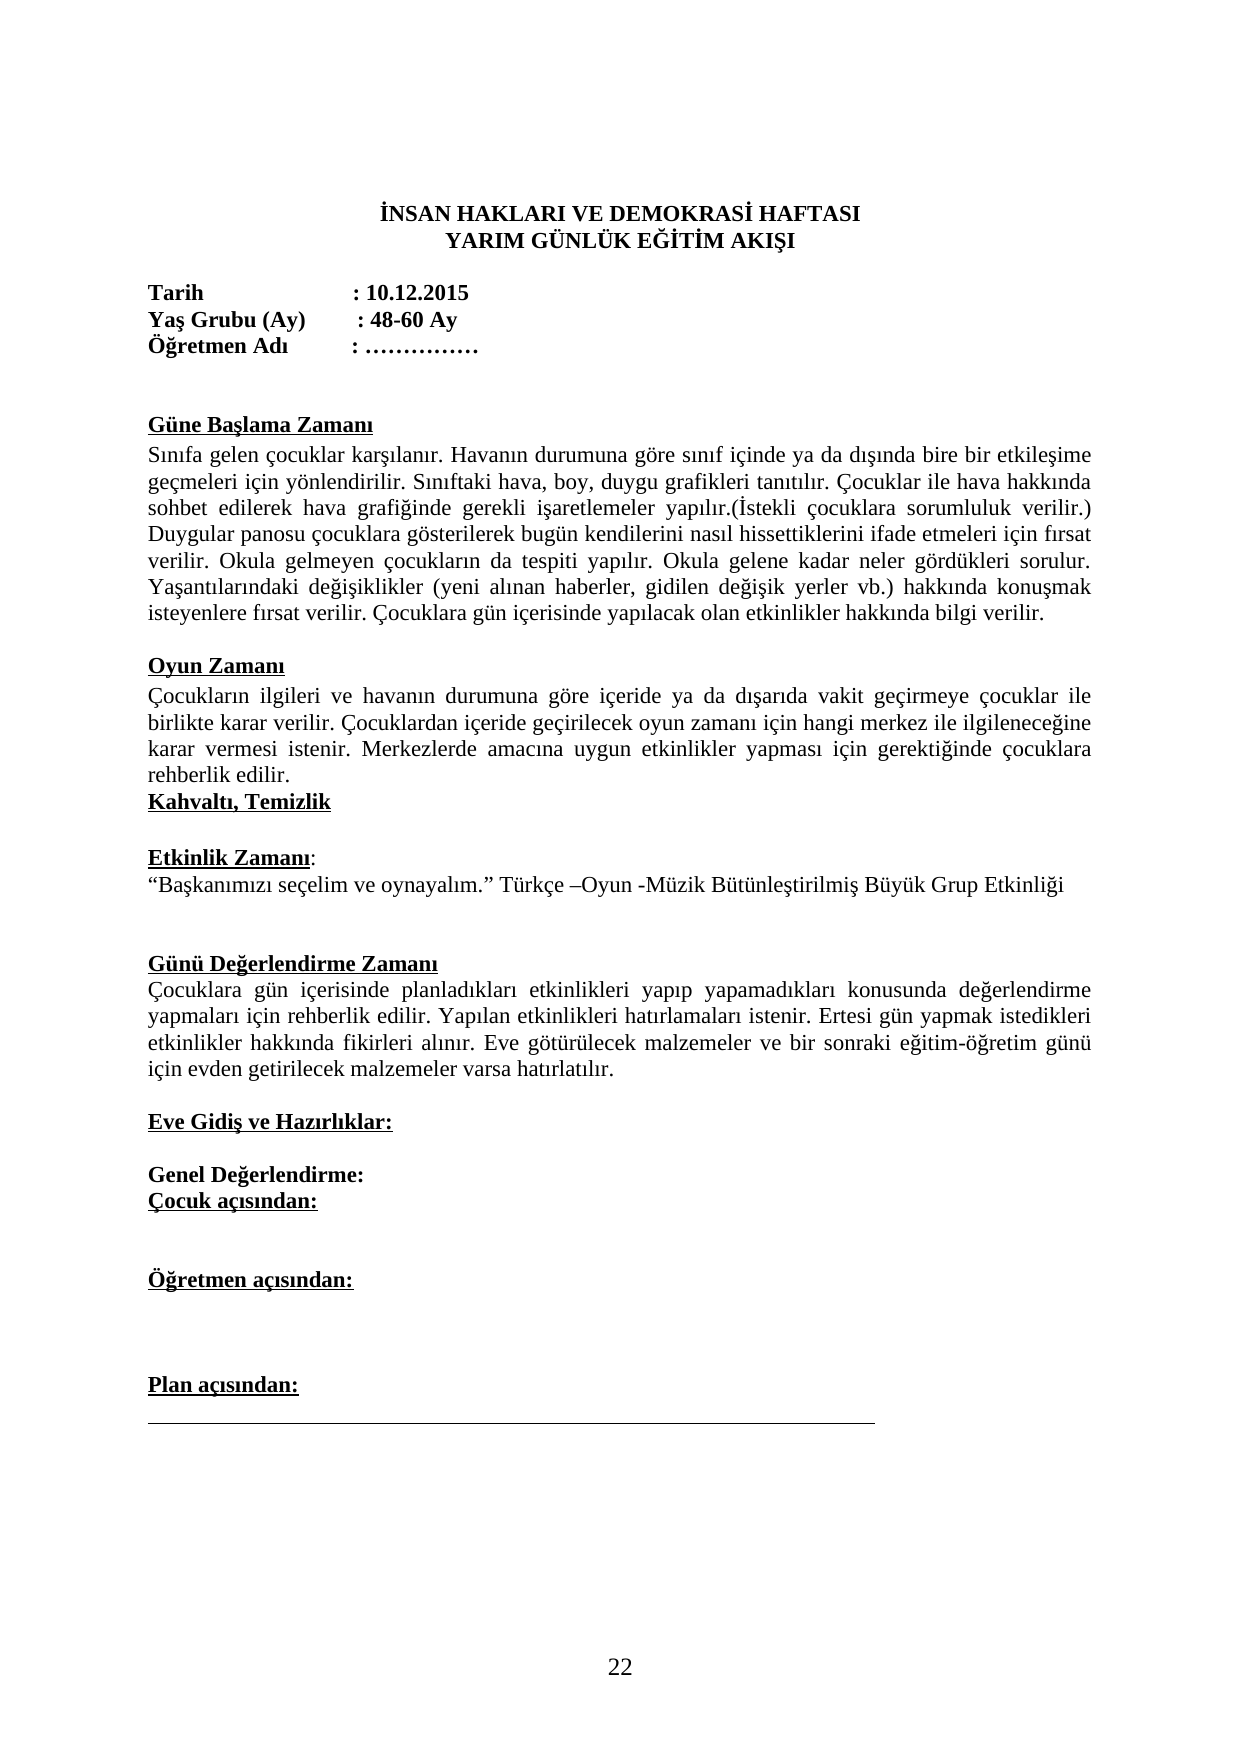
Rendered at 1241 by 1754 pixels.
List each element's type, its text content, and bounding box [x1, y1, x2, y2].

text Oyun Zamanı [148, 652, 1093, 678]
text Eve Gidiş ve Hazırlıklar: [148, 1108, 1093, 1134]
text Sınıfa gelen çocuklar karşılanır. Havanın durumuna göre sınıf içinde ya da dışında bire bir etkileşime geçmeleri için yönlendirilir. Sınıftaki hava, boy, duygu grafikleri tanıtılır. Çocuklar ile hava hakkında sohbet edilerek hava grafiğinde gerekli işaretlemeler yapılır.(İstekli çocuklara sorumluluk verilir.) Duygular panosu çocuklara gösterilerek bugün kendilerini nasıl hissettiklerini ifade etmeleri için fırsat verilir. Okula gelmeyen çocukların da tespiti yapılır. Okula gelene kadar neler gördükleri sorulur. Yaşantılarındaki değişiklikler (yeni alınan haberler, gidilen değişik yerler vb.) hakkında konuşmak isteyenlere fırsat verilir. Çocuklara gün içerisinde yapılacak olan etkinlikler hakkında bilgi verilir. [148, 441, 1093, 626]
text Plan açısından: [148, 1371, 1093, 1398]
text Yaş Grubu (Ay) : 48-60 Ay [148, 306, 1093, 332]
text Etkinlik Zamanı: [148, 844, 1093, 871]
text Öğretmen Adı : …………… [148, 332, 1093, 358]
text Çocuklara gün içerisinde planladıkları etkinlikleri yapıp yapamadıkları konusunda değerlendirme yapmaları için rehberlik edilir. Yapılan etkinlikleri hatırlamaları istenir. Ertesi gün yapmak istedikleri etkinlikler hakkında fikirleri alınır. Eve götürülecek malzemeler ve bir sonraki eğitim-öğretim günü için evden getirilecek malzemeler varsa hatırlatılır. [148, 976, 1093, 1082]
text Öğretmen açısından: [148, 1266, 1093, 1292]
text Çocukların ilgileri ve havanın durumuna göre içeride ya da dışarıda vakit geçirmeye çocuklar ile birlikte karar verilir. Çocuklardan içeride geçirilecek oyun zamanı için hangi merkez ile ilgileneceğine karar vermesi istenir. Merkezlerde amacına uygun etkinlikler yapması için gerektiğinde çocuklara rehberlik edilir. [148, 682, 1093, 788]
text İNSAN HAKLARI VE DEMOKRASİ HAFTASI [148, 200, 1093, 227]
text YARIM GÜNLÜK EĞİTİM AKIŞI [148, 227, 1093, 253]
text Güne Başlama Zamanı [148, 411, 1093, 437]
text Kahvaltı, Temizlik [148, 788, 1093, 814]
text Çocuk açısından: [148, 1187, 1093, 1213]
text “Başkanımızı seçelim ve oynayalım.” Türkçe –Oyun -Müzik Bütünleştirilmiş Büyük Grup Etkinliği [148, 871, 1093, 897]
text Günü Değerlendirme Zamanı [148, 950, 1093, 976]
text Genel Değerlendirme: [148, 1161, 1093, 1187]
text Tarih : 10.12.2015 [148, 279, 1093, 306]
